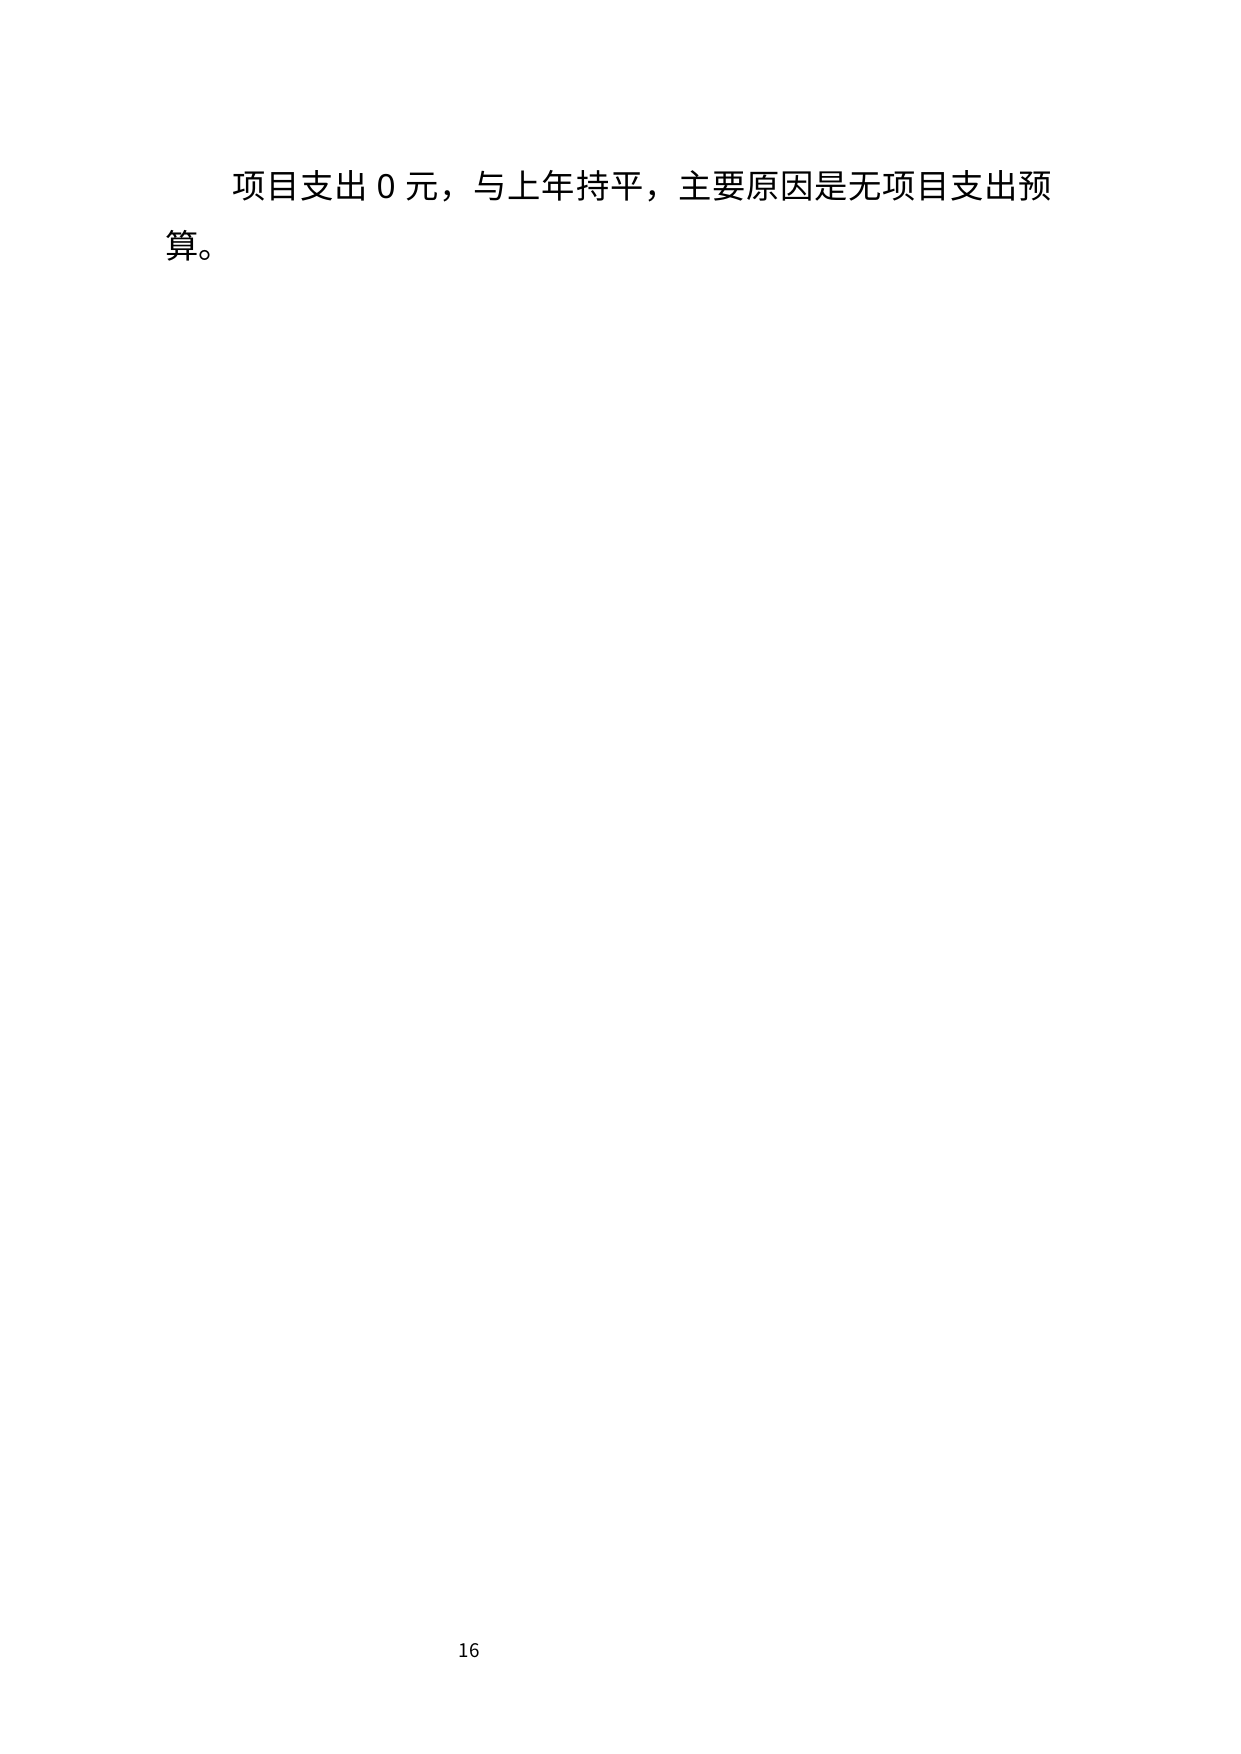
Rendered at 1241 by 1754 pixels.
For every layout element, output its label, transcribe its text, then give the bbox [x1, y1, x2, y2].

text 项目支出 0 元，与上年持平，主要原因是无项目支出预算。 [165, 150, 1052, 271]
